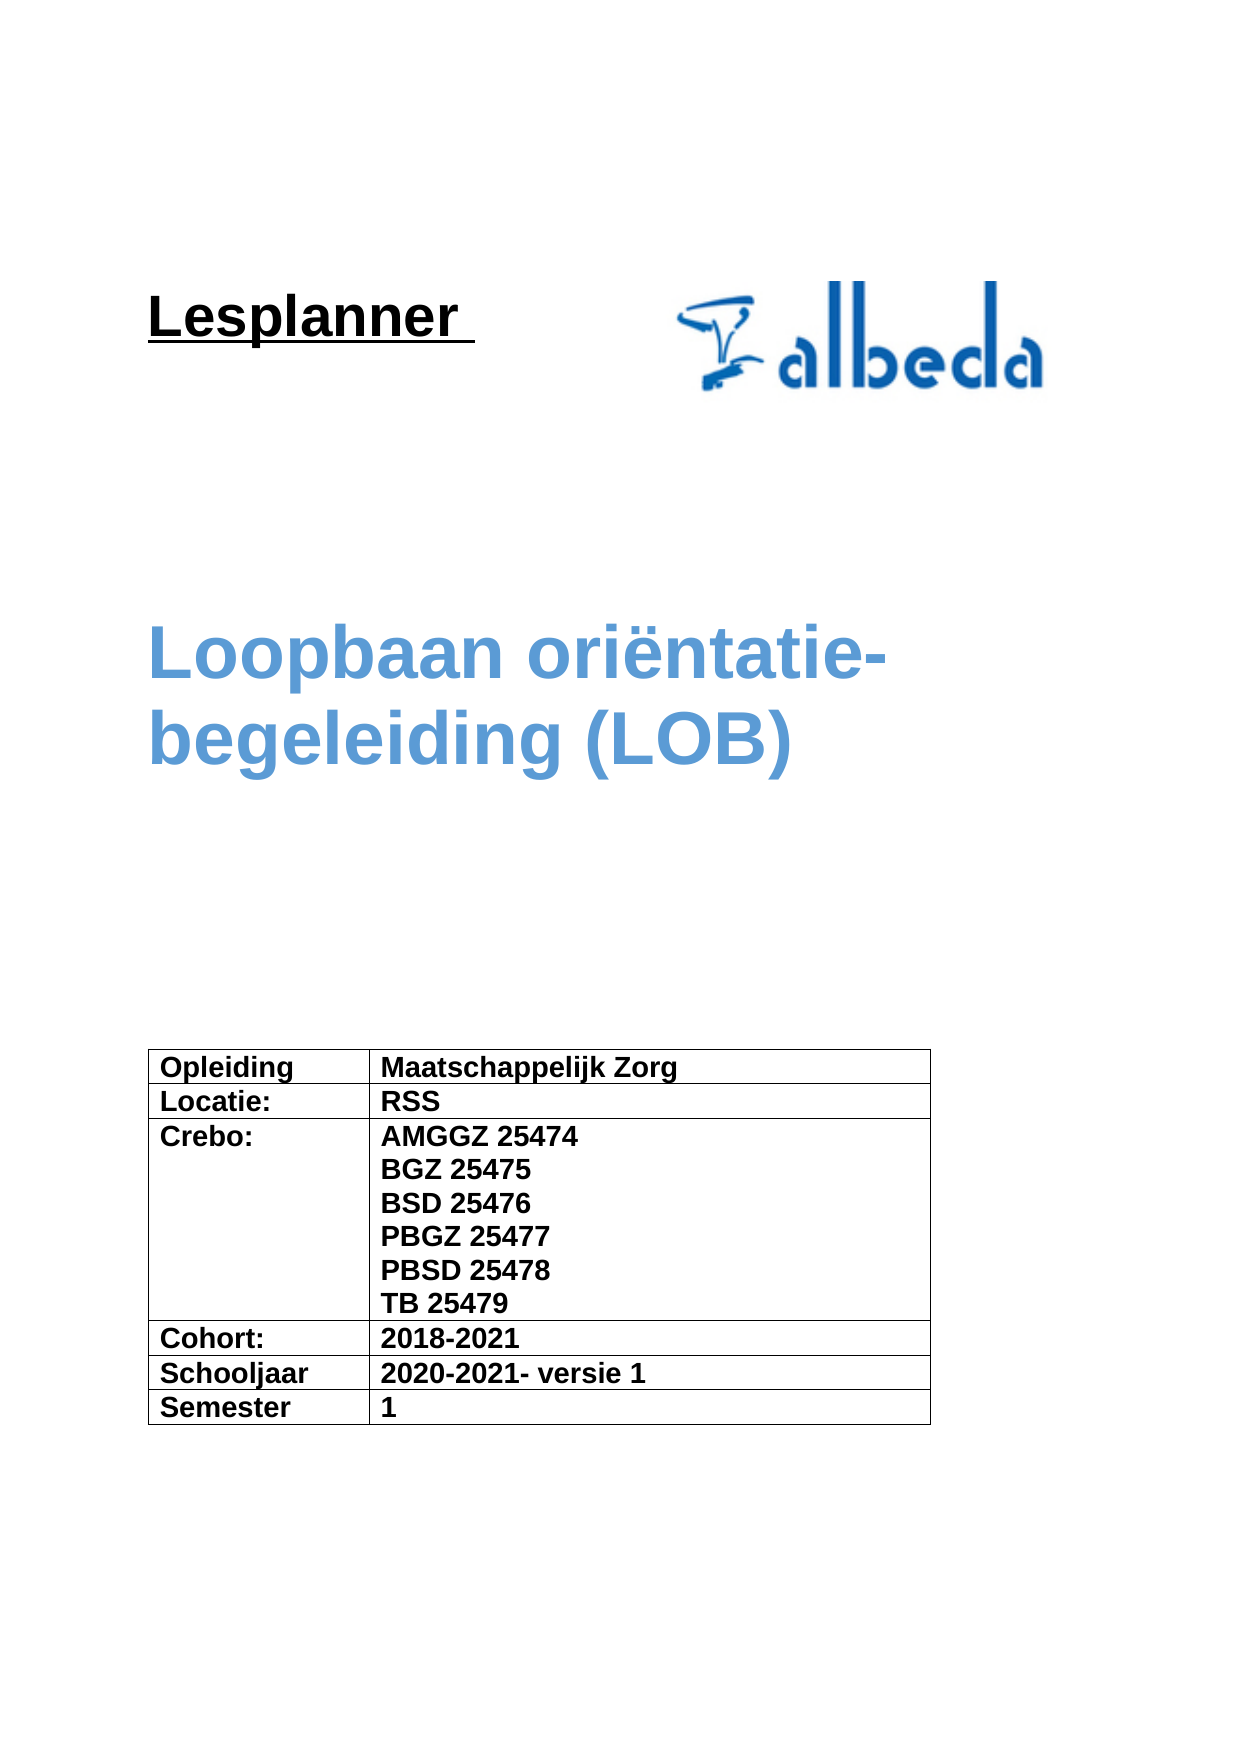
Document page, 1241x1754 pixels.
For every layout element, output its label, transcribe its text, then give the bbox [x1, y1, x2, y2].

table_cell 1 [370, 1390, 930, 1424]
text Loopbaan oriëntatie- begeleiding (LOB) [148, 608, 1092, 780]
table_cell RSS [370, 1084, 930, 1118]
table_cell Locatie: [149, 1084, 369, 1118]
table_cell Semester [149, 1390, 369, 1424]
table_cell Cohort: [149, 1321, 369, 1354]
table_cell 2018-2021 [370, 1321, 930, 1354]
picture [642, 281, 1089, 435]
table_header Opleiding [149, 1050, 369, 1083]
table_cell AMGGZ 25474 BGZ 25475 BSD 25476 PBGZ 25477 PBSD 25478 TB 25479 [370, 1119, 930, 1320]
text Lesplanner [148, 282, 642, 349]
table_header Maatschappelijk Zorg [370, 1050, 930, 1083]
table_cell 2020-2021- versie 1 [370, 1356, 930, 1389]
table_cell Schooljaar [149, 1356, 369, 1389]
table_cell Crebo: [149, 1119, 369, 1320]
